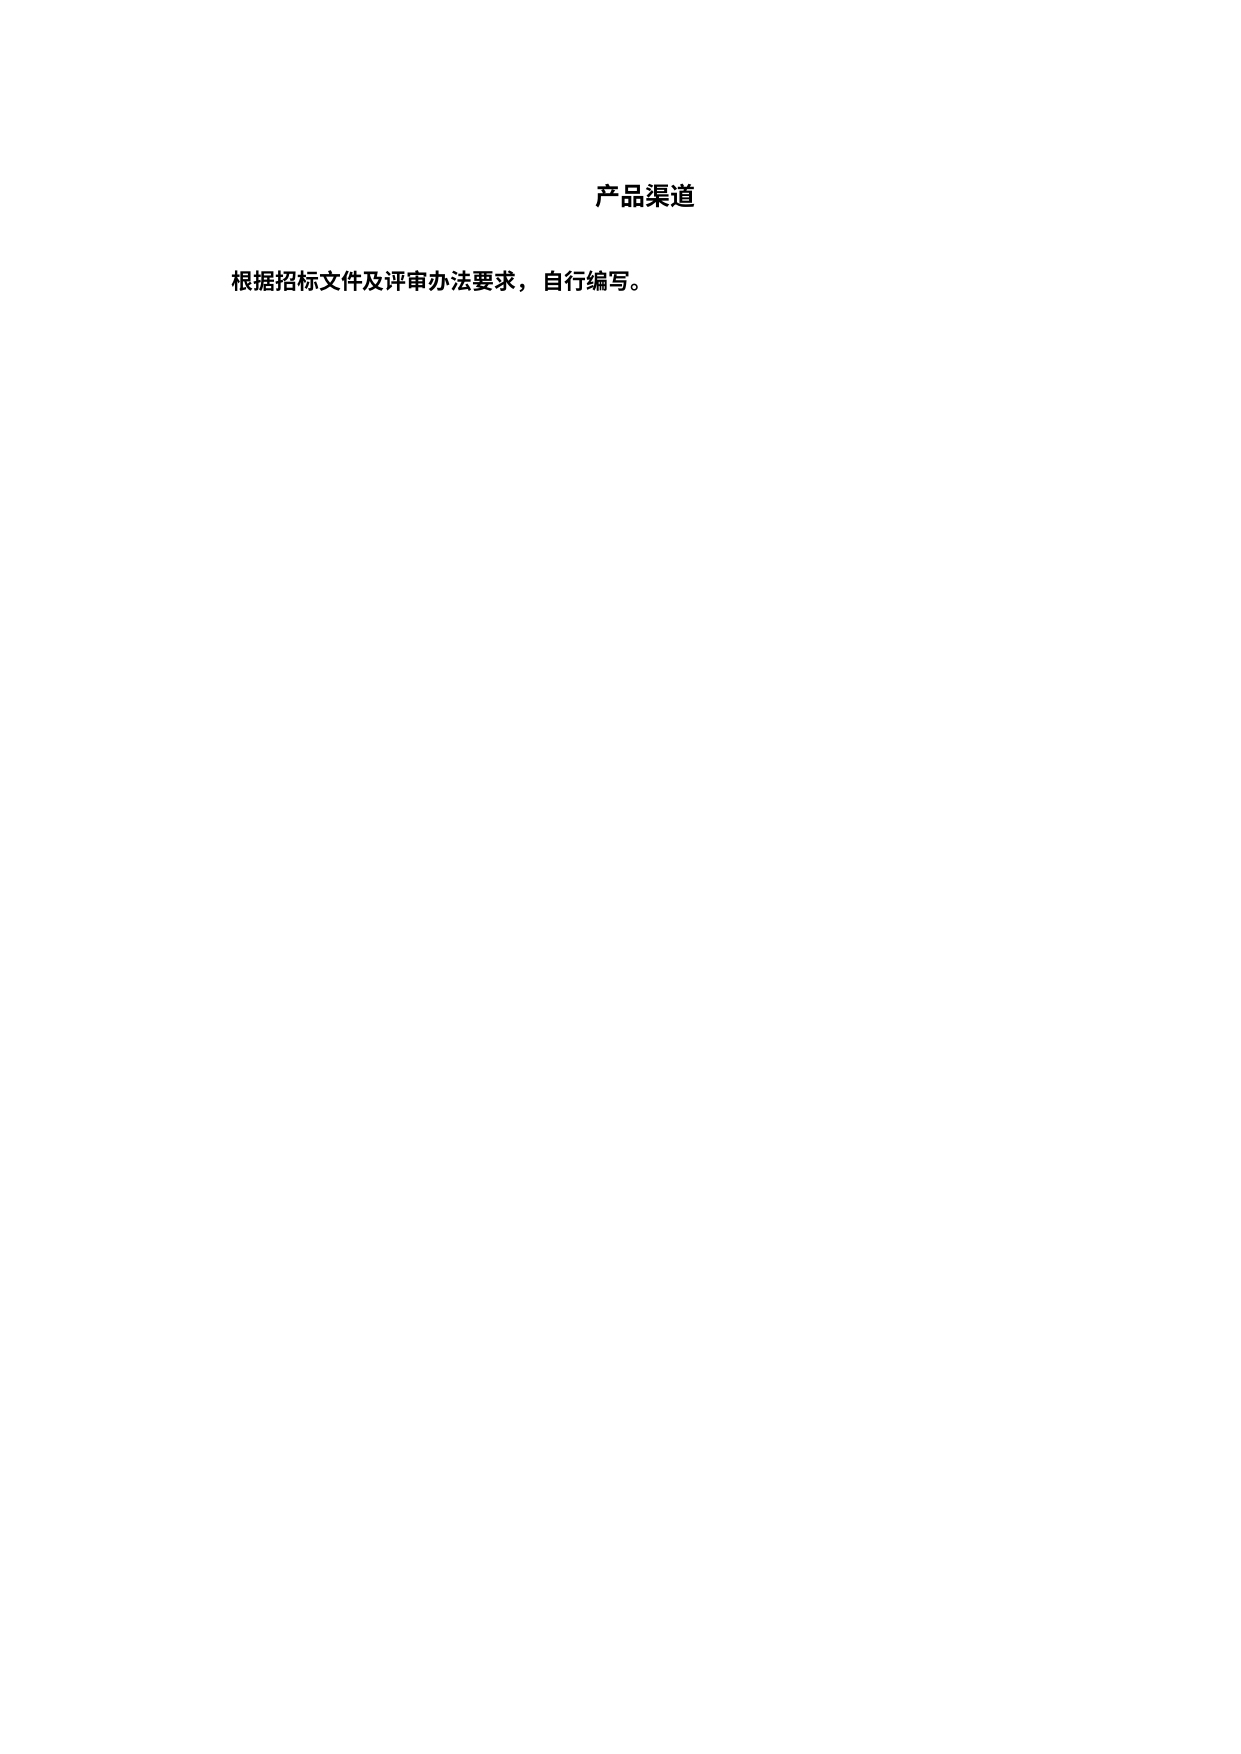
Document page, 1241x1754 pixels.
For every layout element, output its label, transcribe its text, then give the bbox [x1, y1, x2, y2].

text 产品渠道 [187, 162, 1053, 227]
text 根据招标文件及评审办法要求， 自行编写。 [187, 263, 1053, 296]
